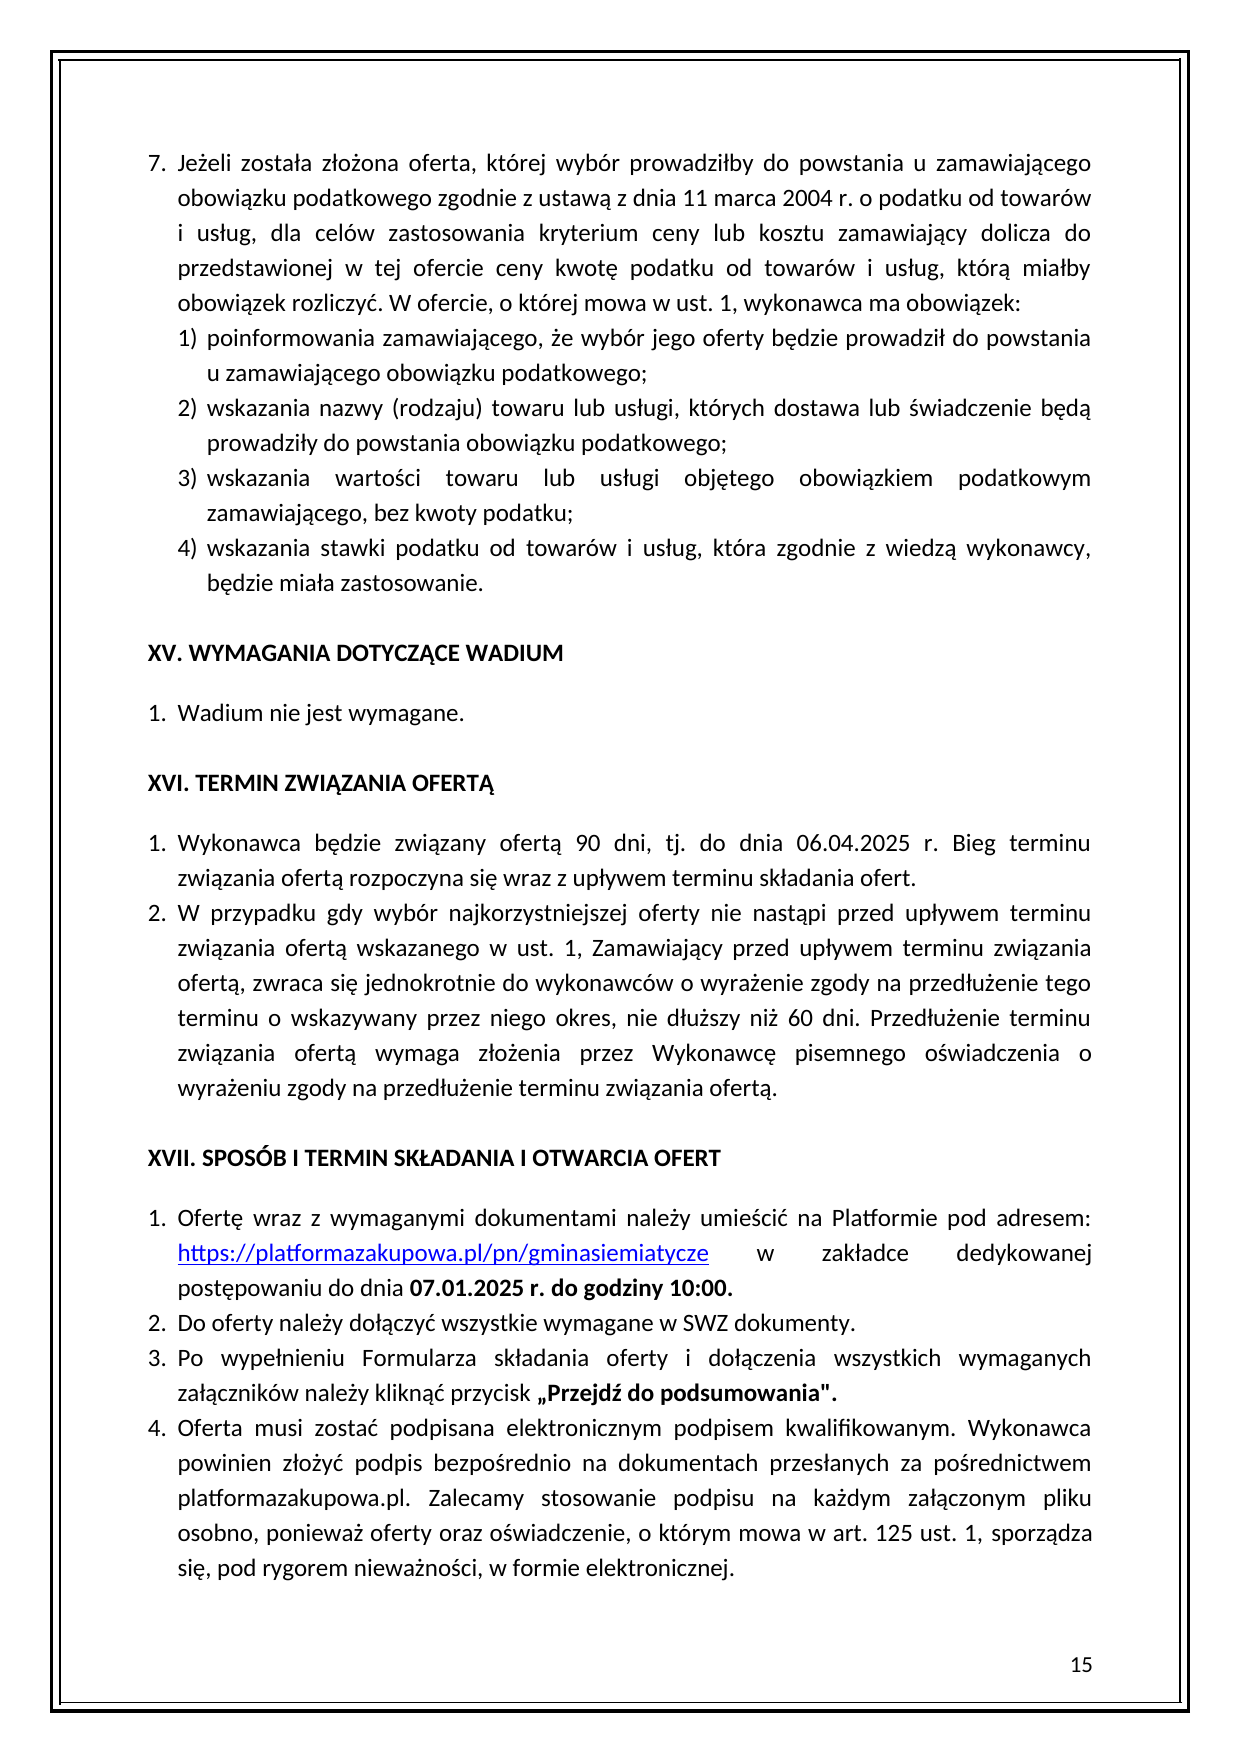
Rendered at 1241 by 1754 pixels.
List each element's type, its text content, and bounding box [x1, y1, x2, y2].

text XVII. SPOSÓB I TERMIN SKŁADANIA I OTWARCIA OFERT [148, 1143, 1093, 1173]
list wskazania nazwy (rodzaju) towaru lub usługi, których dostawa lub świadczenie będą prowadziły do powstania obowiązku podatkowego; [177, 393, 1093, 458]
list wskazania stawki podatku od towarów i usług, która zgodnie z wiedzą wykonawcy, będzie miała zastosowanie. [177, 533, 1093, 598]
list Oferta musi zostać podpisana elektronicznym podpisem kwalifikowanym. Wykonawca powinien złożyć podpis bezpośrednio na dokumentach przesłanych za pośrednictwem platformazakupowa.pl. Zalecamy stosowanie podpisu na każdym załączonym pliku osobno, ponieważ oferty oraz oświadczenie, o którym mowa w art. 125 ust. 1, sporządza się, pod rygorem nieważności, w formie elektronicznej. [148, 1413, 1093, 1583]
text XVI. TERMIN ZWIĄZANIA OFERTĄ [148, 768, 1093, 798]
text XV. WYMAGANIA DOTYCZĄCE WADIUM [148, 638, 1093, 668]
list W przypadku gdy wybór najkorzystniejszej oferty nie nastąpi przed upływem terminu związania ofertą wskazanego w ust. 1, Zamawiający przed upływem terminu związania ofertą, zwraca się jednokrotnie do wykonawców o wyrażenie zgody na przedłużenie tego terminu o wskazywany przez niego okres, nie dłuższy niż 60 dni. Przedłużenie terminu związania ofertą wymaga złożenia przez Wykonawcę pisemnego oświadczenia o wyrażeniu zgody na przedłużenie terminu związania ofertą. [148, 898, 1093, 1103]
list Wadium nie jest wymagane. [148, 698, 1093, 728]
list Ofertę wraz z wymaganymi dokumentami należy umieścić na Platformie pod adresem: https://platformazakupowa.pl/pn/gminasiemiatycze w zakładce dedykowanej postępowaniu do dnia 07.01.2025 r. do godziny 10:00. [148, 1203, 1093, 1303]
list wskazania wartości towaru lub usługi objętego obowiązkiem podatkowym zamawiającego, bez kwoty podatku; [177, 463, 1093, 528]
list Wykonawca będzie związany ofertą 90 dni, tj. do dnia 06.04.2025 r. Bieg terminu związania ofertą rozpoczyna się wraz z upływem terminu składania ofert. [148, 828, 1093, 893]
list Jeżeli została złożona oferta, której wybór prowadziłby do powstania u zamawiającego obowiązku podatkowego zgodnie z ustawą z dnia 11 marca 2004 r. o podatku od towarów i usług, dla celów zastosowania kryterium ceny lub kosztu zamawiający dolicza do przedstawionej w tej ofercie ceny kwotę podatku od towarów i usług, którą miałby obowiązek rozliczyć. W ofercie, o której mowa w ust. 1, wykonawca ma obowiązek: [148, 148, 1093, 318]
list Po wypełnieniu Formularza składania oferty i dołączenia wszystkich wymaganych załączników należy kliknąć przycisk „Przejdź do podsumowania". [148, 1343, 1093, 1408]
list poinformowania zamawiającego, że wybór jego oferty będzie prowadził do powstania u zamawiającego obowiązku podatkowego; [177, 323, 1093, 388]
list Do oferty należy dołączyć wszystkie wymagane w SWZ dokumenty. [148, 1308, 1093, 1338]
